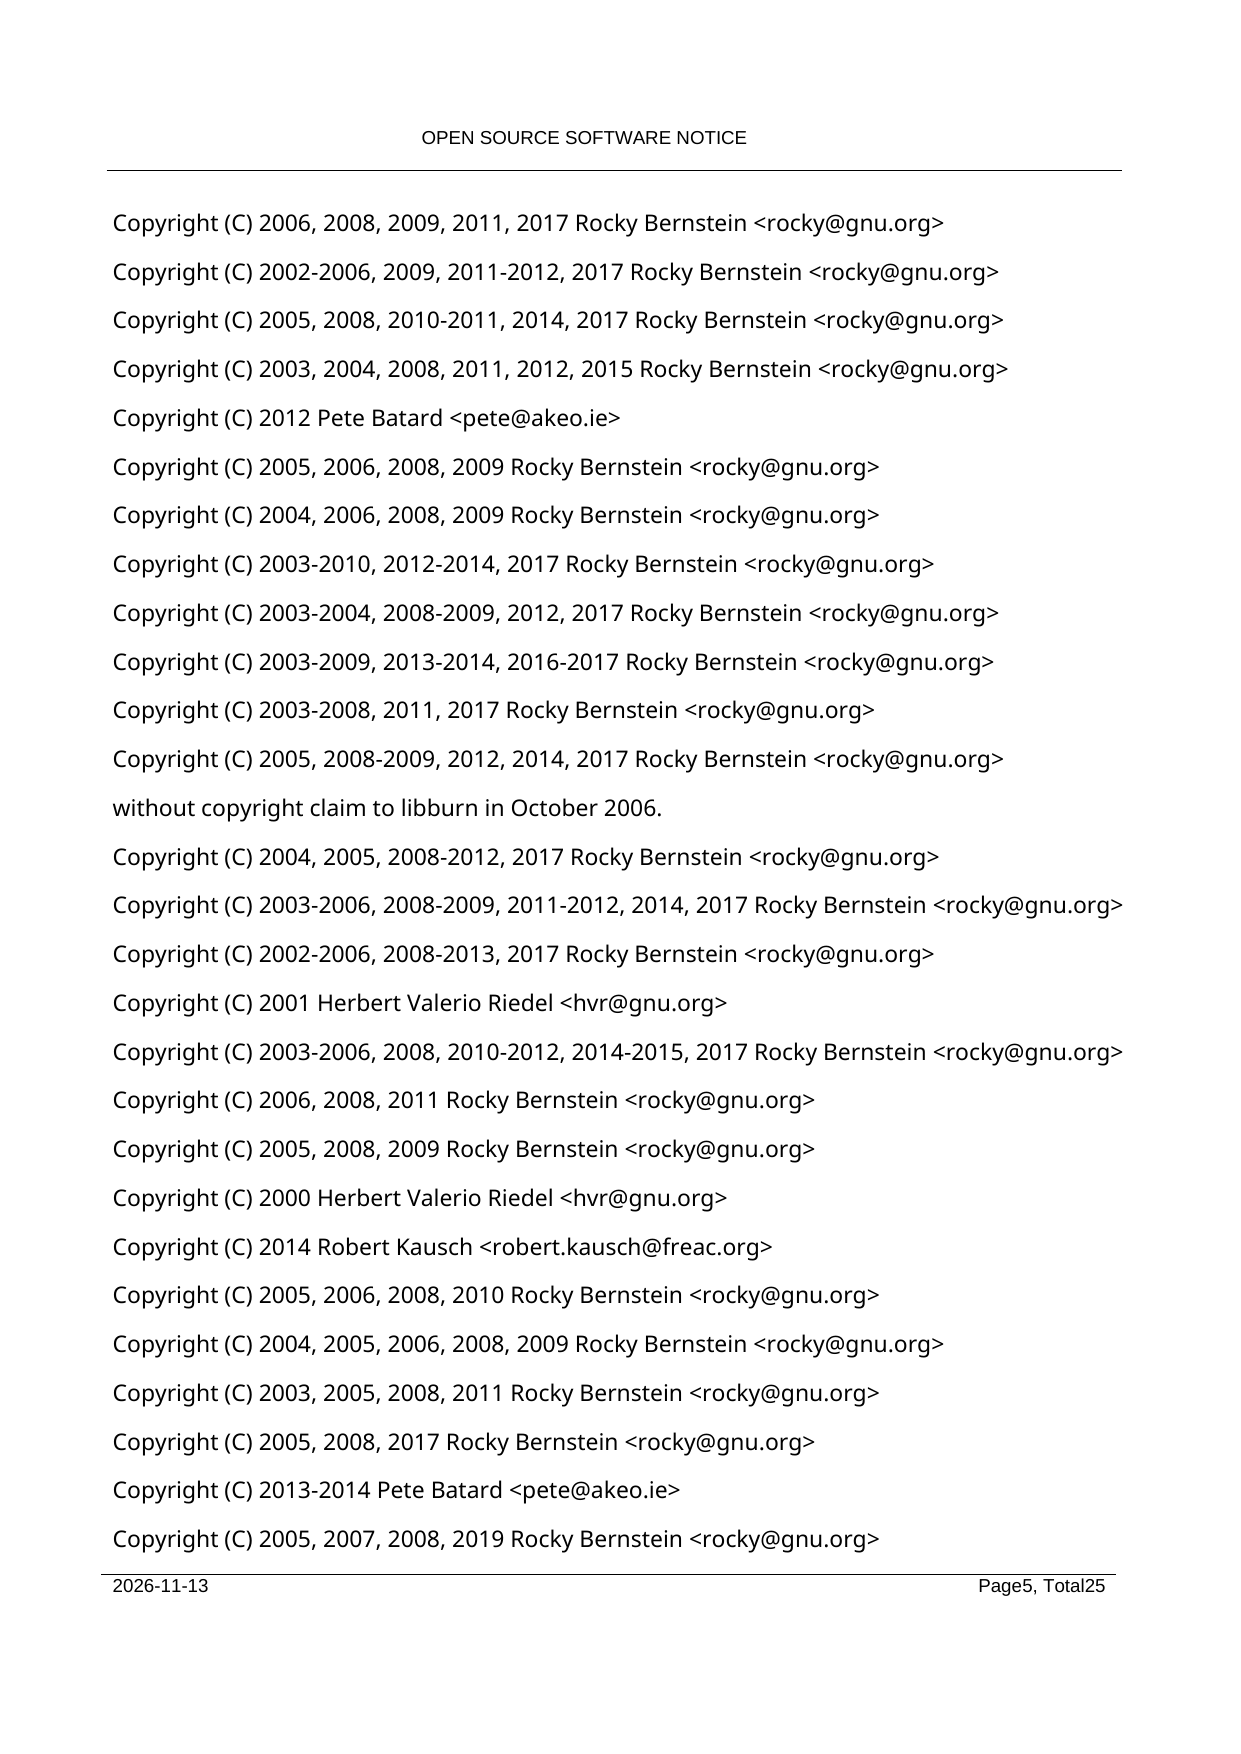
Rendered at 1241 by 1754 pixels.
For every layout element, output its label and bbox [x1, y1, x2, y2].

text [112, 206, 1128, 1555]
